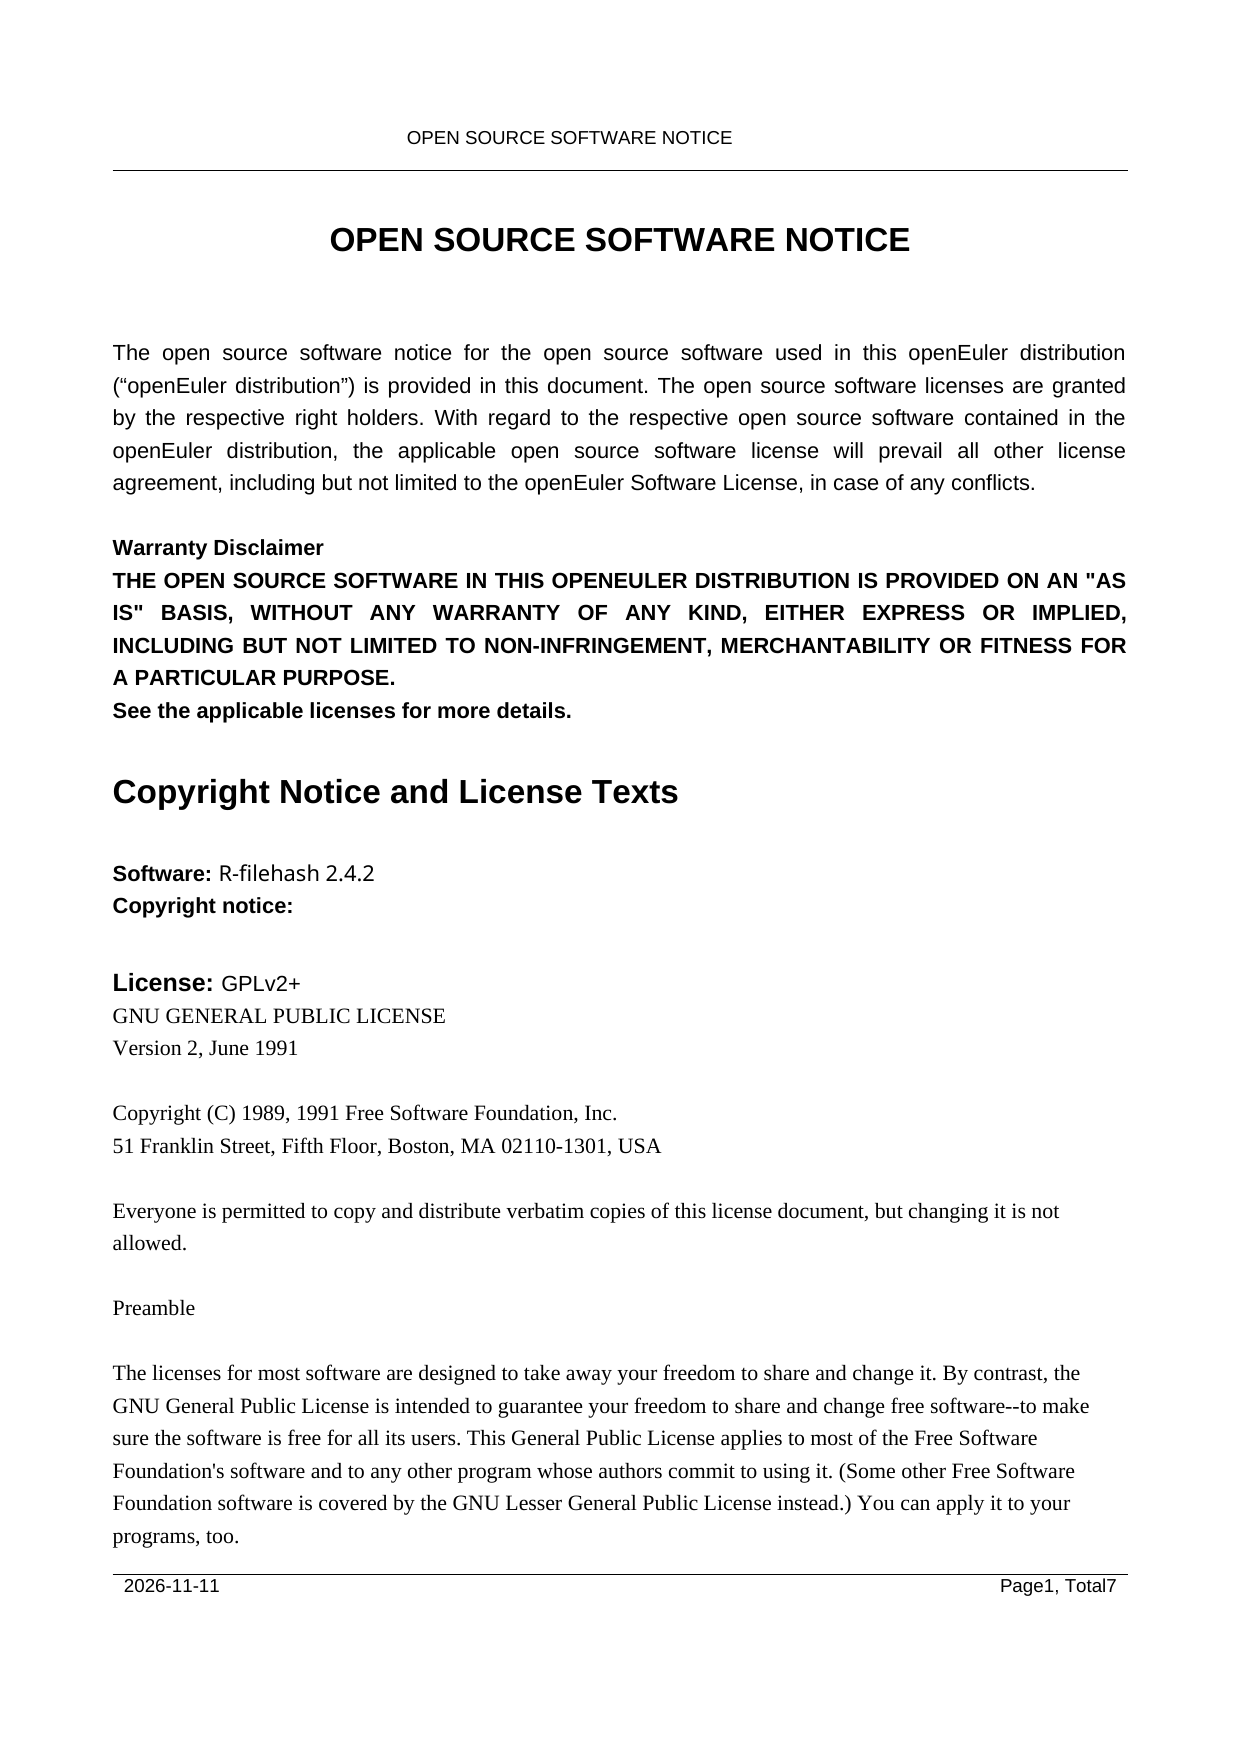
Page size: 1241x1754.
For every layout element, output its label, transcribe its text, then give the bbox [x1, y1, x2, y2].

title Software: R-filehash 2.4.2 [112, 856, 1128, 889]
text OPEN SOURCE SOFTWARE NOTICE [112, 206, 1128, 271]
text License: GPLv2+ [112, 966, 1128, 999]
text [112, 999, 1128, 1551]
text Copyright Notice and License Texts [112, 759, 1128, 824]
text Copyright notice: [112, 889, 1128, 921]
text Warranty Disclaimer [112, 531, 1128, 564]
text THE OPEN SOURCE SOFTWARE IN THIS OPENEULER DISTRIBUTION IS PROVIDED ON AN "AS IS" BASIS, WITHOUT ANY WARRANTY OF ANY KIND, EITHER EXPRESS OR IMPLIED, INCLUDING BUT NOT LIMITED TO NON-INFRINGEMENT, MERCHANTABILITY OR FITNESS FOR A PARTICULAR PURPOSE. See the applicable licenses for more details. [112, 564, 1128, 726]
text The open source software notice for the open source software used in this openEuler distribution (“openEuler distribution”) is provided in this document. The open source software licenses are granted by the respective right holders. With regard to the respective open source software contained in the openEuler distribution, the applicable open source software license will prevail all other license agreement, including but not limited to the openEuler Software License, in case of any conflicts. [112, 336, 1128, 499]
